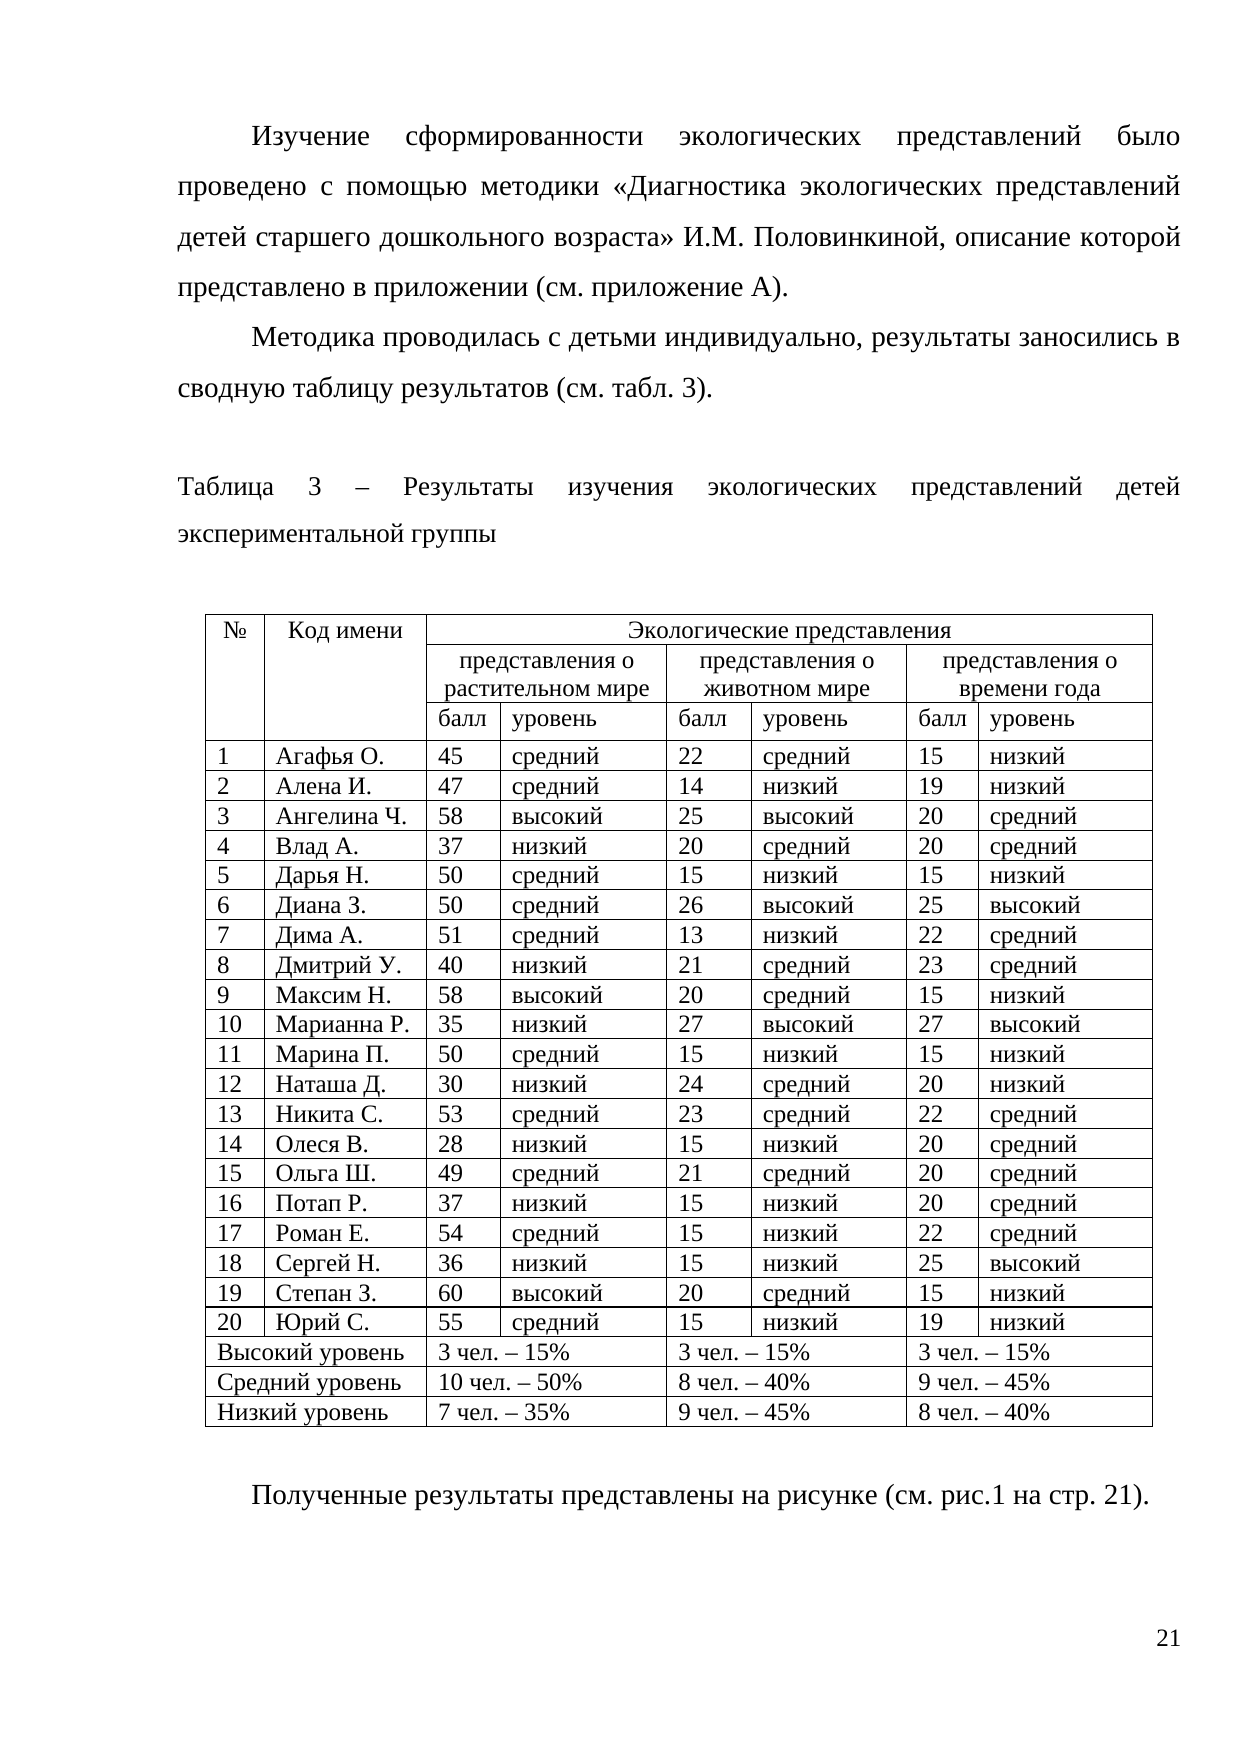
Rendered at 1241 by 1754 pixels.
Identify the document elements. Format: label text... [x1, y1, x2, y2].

table_cell 15 [907, 980, 978, 1008]
table_cell низкий [752, 1039, 906, 1068]
table_cell 53 [427, 1099, 500, 1128]
table_cell средний [752, 741, 906, 770]
table_cell высокий [501, 801, 666, 830]
table_cell 22 [907, 1099, 978, 1128]
table_cell 20 [907, 1159, 978, 1187]
table_cell 19 [206, 1278, 264, 1306]
table_cell высокий [501, 1278, 666, 1306]
table_cell 19 [907, 771, 978, 800]
table_cell средний [501, 1159, 666, 1187]
table_cell средний [501, 1039, 666, 1068]
table_cell 23 [907, 950, 978, 979]
table_cell 15 [907, 861, 978, 889]
table_cell Агафья О. [265, 741, 426, 770]
table_cell 18 [206, 1248, 264, 1277]
table_cell низкий [752, 771, 906, 800]
table_cell средний [752, 950, 906, 979]
table_cell Влад А. [265, 831, 426, 859]
text Полученные результаты представлены на рисунке (см. рис.1 на стр. 21). [177, 1477, 1181, 1510]
table_cell высокий [752, 890, 906, 919]
table_cell Марина П. [265, 1039, 426, 1068]
table_cell 6 [206, 890, 264, 919]
table_cell Высокий уровень [206, 1337, 426, 1366]
table_cell балл [667, 703, 751, 740]
table_cell 40 [427, 950, 500, 979]
table_cell средний [979, 950, 1152, 979]
table_cell 15 [907, 1278, 978, 1306]
table_cell средний [752, 1069, 906, 1098]
table_cell 13 [667, 920, 751, 949]
table_cell балл [907, 703, 978, 740]
table_cell Никита С. [265, 1099, 426, 1128]
table_cell 15 [667, 1248, 751, 1277]
table_cell 20 [667, 980, 751, 1008]
table_cell Алена И. [265, 771, 426, 800]
table_cell средний [501, 1218, 666, 1247]
table_cell средний [752, 1099, 906, 1128]
table_cell 7 чел. – 35% [427, 1397, 666, 1426]
table_cell средний [501, 771, 666, 800]
table_cell низкий [501, 1129, 666, 1157]
table_cell Потап Р. [265, 1188, 426, 1217]
table_cell 37 [427, 1188, 500, 1217]
table_cell низкий [752, 1188, 906, 1217]
table_cell средний [979, 920, 1152, 949]
table_cell 22 [907, 1218, 978, 1247]
table_cell 50 [427, 890, 500, 919]
table_cell 50 [427, 1039, 500, 1068]
table_cell 45 [427, 741, 500, 770]
table_cell 28 [427, 1129, 500, 1157]
table_cell Максим Н. [265, 980, 426, 1008]
table_cell средний [979, 1099, 1152, 1128]
table_cell 7 [206, 920, 264, 949]
table_cell уровень [752, 703, 906, 740]
table_cell представления о растительном мире [427, 645, 666, 702]
table_cell уровень [979, 703, 1152, 740]
table_cell 8 чел. – 40% [667, 1367, 906, 1396]
table_cell низкий [979, 741, 1152, 770]
table_cell 8 [206, 950, 264, 979]
table_cell низкий [501, 1188, 666, 1217]
table_cell высокий [752, 1010, 906, 1038]
table_cell 23 [667, 1099, 751, 1128]
table_cell 15 [667, 1129, 751, 1157]
table_cell 3 чел. – 15% [427, 1337, 666, 1366]
table_cell 15 [667, 1218, 751, 1247]
table_cell 5 [206, 861, 264, 889]
table_cell 22 [907, 920, 978, 949]
table_cell 20 [667, 1278, 751, 1306]
table_cell 54 [427, 1218, 500, 1247]
table_cell 49 [427, 1159, 500, 1187]
table_cell средний [501, 1099, 666, 1128]
table_cell 15 [667, 1039, 751, 1068]
table_cell низкий [501, 831, 666, 859]
table_cell 35 [427, 1010, 500, 1038]
table_cell 9 [206, 980, 264, 1008]
table_cell средний [501, 1308, 666, 1336]
table_cell 15 [907, 741, 978, 770]
table_cell Марианна Р. [265, 1010, 426, 1038]
table_cell низкий [979, 1308, 1152, 1336]
table_cell 9 чел. – 45% [907, 1367, 1152, 1396]
table_cell 19 [907, 1308, 978, 1336]
table_cell 25 [907, 890, 978, 919]
table_header № [206, 615, 264, 740]
table_cell 11 [206, 1039, 264, 1068]
table_cell 15 [907, 1039, 978, 1068]
table_cell Средний уровень [206, 1367, 426, 1396]
table_cell Роман Е. [265, 1218, 426, 1247]
table_cell низкий [752, 1308, 906, 1336]
table_cell 9 чел. – 45% [667, 1397, 906, 1426]
table_cell Ангелина Ч. [265, 801, 426, 830]
table_cell 36 [427, 1248, 500, 1277]
table_cell 51 [427, 920, 500, 949]
table_cell 17 [206, 1218, 264, 1247]
table_cell 60 [427, 1278, 500, 1306]
table_cell средний [501, 861, 666, 889]
table_cell уровень [501, 703, 666, 740]
table_cell средний [752, 1278, 906, 1306]
table_cell 15 [667, 1308, 751, 1336]
table_cell 16 [206, 1188, 264, 1217]
table_cell 20 [667, 831, 751, 859]
text Таблица 3 – Результаты изучения экологических представлений детей экспериментальной группы [177, 470, 1181, 548]
table_cell Диана З. [265, 890, 426, 919]
table_cell низкий [752, 920, 906, 949]
table_cell 15 [667, 1188, 751, 1217]
table_cell 20 [907, 831, 978, 859]
table_header Код имени [265, 615, 426, 740]
table_cell 20 [907, 1129, 978, 1157]
table_cell Ольга Ш. [265, 1159, 426, 1187]
table_cell 10 [206, 1010, 264, 1038]
table_cell Сергей Н. [265, 1248, 426, 1277]
table_cell низкий [979, 861, 1152, 889]
table_cell 10 чел. – 50% [427, 1367, 666, 1396]
table_cell 12 [206, 1069, 264, 1098]
table_cell средний [752, 831, 906, 859]
table_cell Юрий С. [265, 1308, 426, 1336]
table_cell 30 [427, 1069, 500, 1098]
table_cell высокий [501, 980, 666, 1008]
table_cell 14 [667, 771, 751, 800]
table_cell средний [752, 980, 906, 1008]
table_cell Наташа Д. [265, 1069, 426, 1098]
table_cell 58 [427, 801, 500, 830]
table_cell представления о животном мире [667, 645, 906, 702]
table_cell высокий [752, 801, 906, 830]
table_cell 2 [206, 771, 264, 800]
table_cell 21 [667, 950, 751, 979]
table_cell 50 [427, 861, 500, 889]
table_cell Степан З. [265, 1278, 426, 1306]
table_cell 14 [206, 1129, 264, 1157]
table_cell низкий [501, 1010, 666, 1038]
table_cell 25 [907, 1248, 978, 1277]
table_cell низкий [501, 1248, 666, 1277]
table_cell 26 [667, 890, 751, 919]
list Изучение сформированности экологических представлений было проведено с помощью методики «Диагностика экологических представлений детей старшего дошкольного возраста» И.М. Половинкиной, описание которой представлено в приложении (см. приложение А). [177, 118, 1181, 303]
table_cell 27 [907, 1010, 978, 1038]
table_cell низкий [752, 1248, 906, 1277]
table_cell Низкий уровень [206, 1397, 426, 1426]
table_cell Дмитрий У. [265, 950, 426, 979]
table_cell средний [979, 1188, 1152, 1217]
table_cell низкий [752, 1129, 906, 1157]
table_cell 24 [667, 1069, 751, 1098]
table_cell Дима А. [265, 920, 426, 949]
table_cell 27 [667, 1010, 751, 1038]
table_cell низкий [979, 1278, 1152, 1306]
table_cell высокий [979, 1248, 1152, 1277]
table_cell 20 [206, 1308, 264, 1336]
list Методика проводилась с детьми индивидуально, результаты заносились в сводную таблицу результатов (см. табл. 3). [177, 319, 1181, 403]
table_cell 8 чел. – 40% [907, 1397, 1152, 1426]
table_cell 20 [907, 1188, 978, 1217]
table_cell средний [979, 1159, 1152, 1187]
table_cell средний [501, 920, 666, 949]
table_cell средний [979, 1218, 1152, 1247]
table_cell средний [979, 1129, 1152, 1157]
table_cell 58 [427, 980, 500, 1008]
table_cell представления о времени года [907, 645, 1152, 702]
table_cell низкий [752, 1218, 906, 1247]
table_cell средний [501, 890, 666, 919]
table_cell 20 [907, 1069, 978, 1098]
table_cell 25 [667, 801, 751, 830]
table_cell низкий [501, 1069, 666, 1098]
table_cell низкий [501, 950, 666, 979]
table_cell средний [979, 831, 1152, 859]
table_cell 4 [206, 831, 264, 859]
table_cell средний [501, 741, 666, 770]
table_cell 1 [206, 741, 264, 770]
table_cell низкий [979, 771, 1152, 800]
table_cell 15 [667, 861, 751, 889]
table_cell 15 [206, 1159, 264, 1187]
table_cell средний [752, 1159, 906, 1187]
table_header Экологические представления [427, 615, 1152, 644]
table_cell балл [427, 703, 500, 740]
table_cell 3 чел. – 15% [907, 1337, 1152, 1366]
table_cell 22 [667, 741, 751, 770]
table_cell 20 [907, 801, 978, 830]
table_cell 55 [427, 1308, 500, 1336]
table_cell низкий [752, 861, 906, 889]
table_cell средний [979, 801, 1152, 830]
table_cell 3 чел. – 15% [667, 1337, 906, 1366]
table_cell низкий [979, 980, 1152, 1008]
table_cell высокий [979, 890, 1152, 919]
table_cell низкий [979, 1039, 1152, 1068]
table_cell 21 [667, 1159, 751, 1187]
table_cell Олеся В. [265, 1129, 426, 1157]
table_cell 37 [427, 831, 500, 859]
table_cell 3 [206, 801, 264, 830]
table_cell высокий [979, 1010, 1152, 1038]
table_cell 13 [206, 1099, 264, 1128]
table_cell Дарья Н. [265, 861, 426, 889]
table_cell 47 [427, 771, 500, 800]
table_cell низкий [979, 1069, 1152, 1098]
